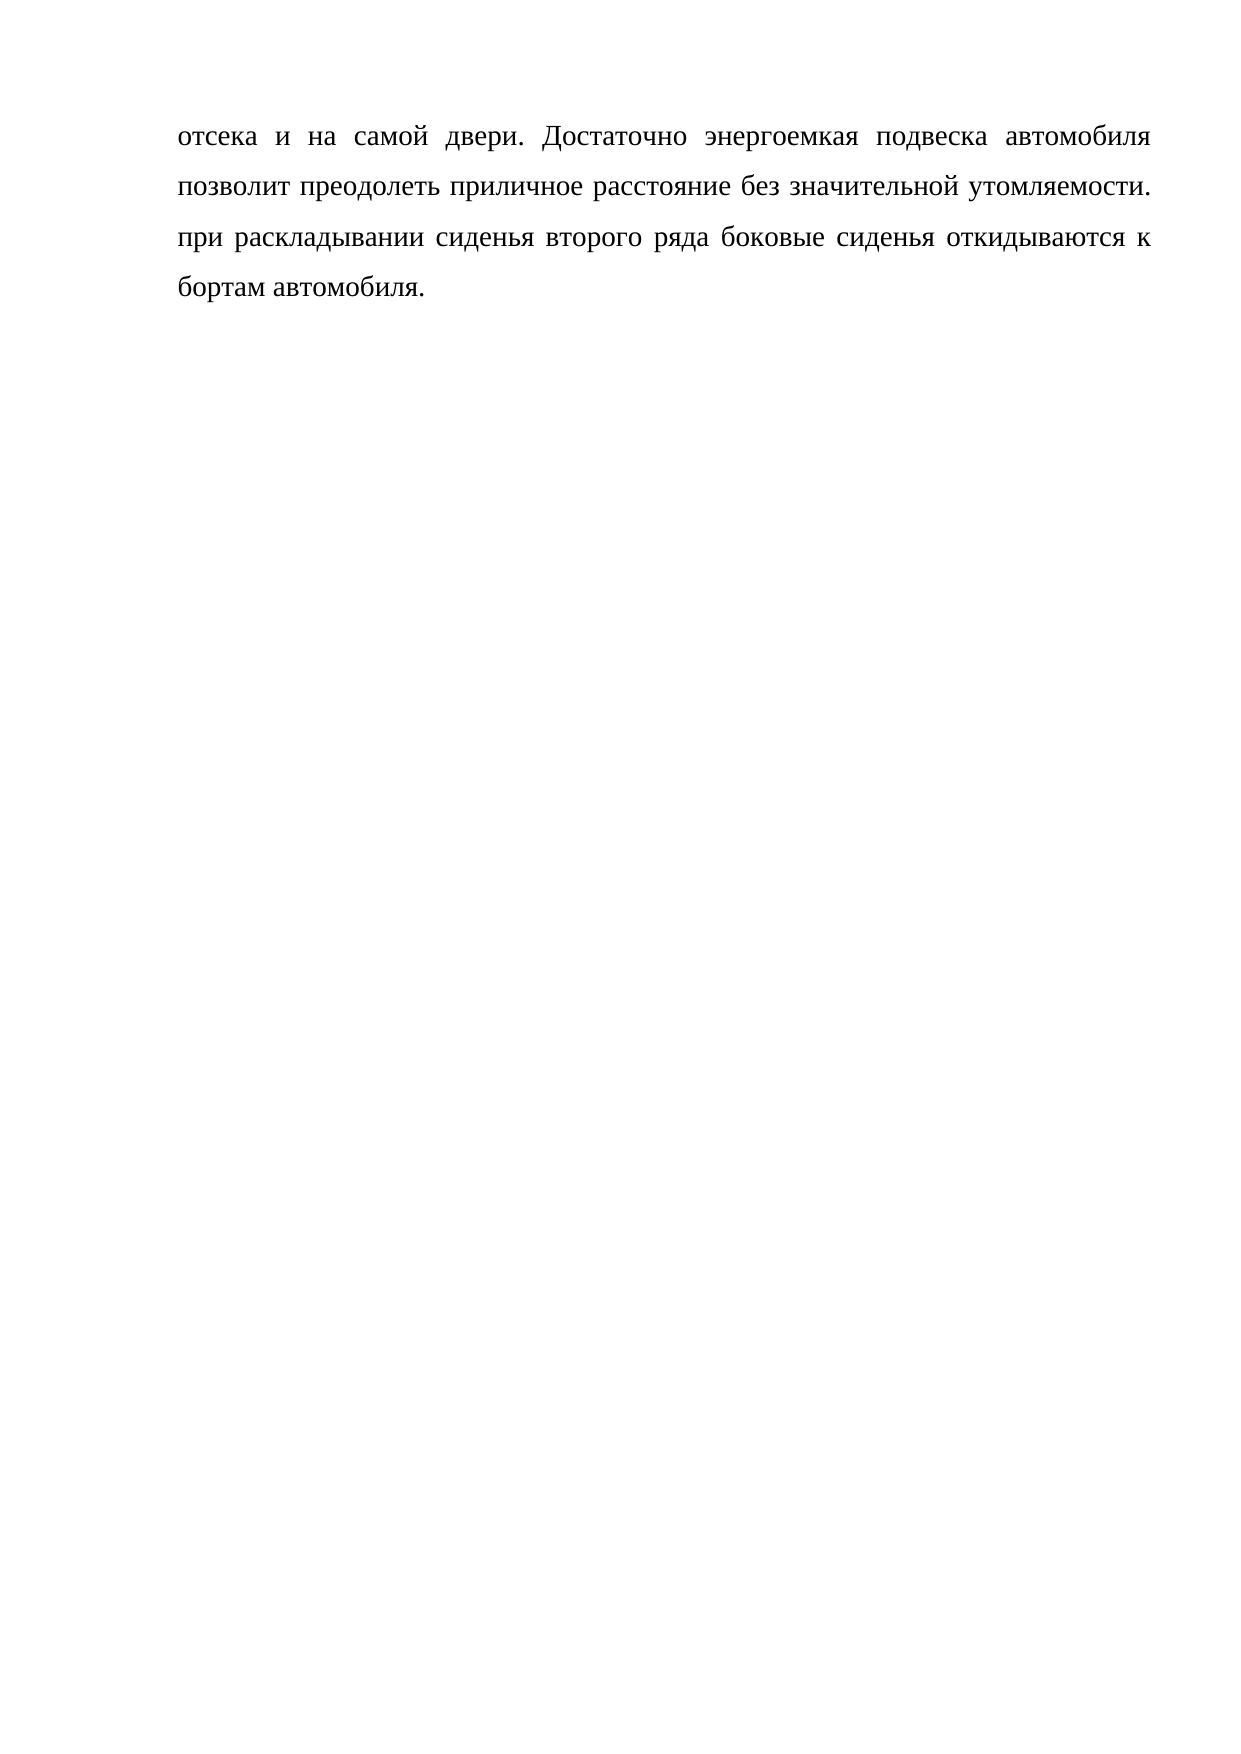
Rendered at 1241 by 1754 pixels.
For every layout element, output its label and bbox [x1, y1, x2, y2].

text [177, 118, 1152, 303]
